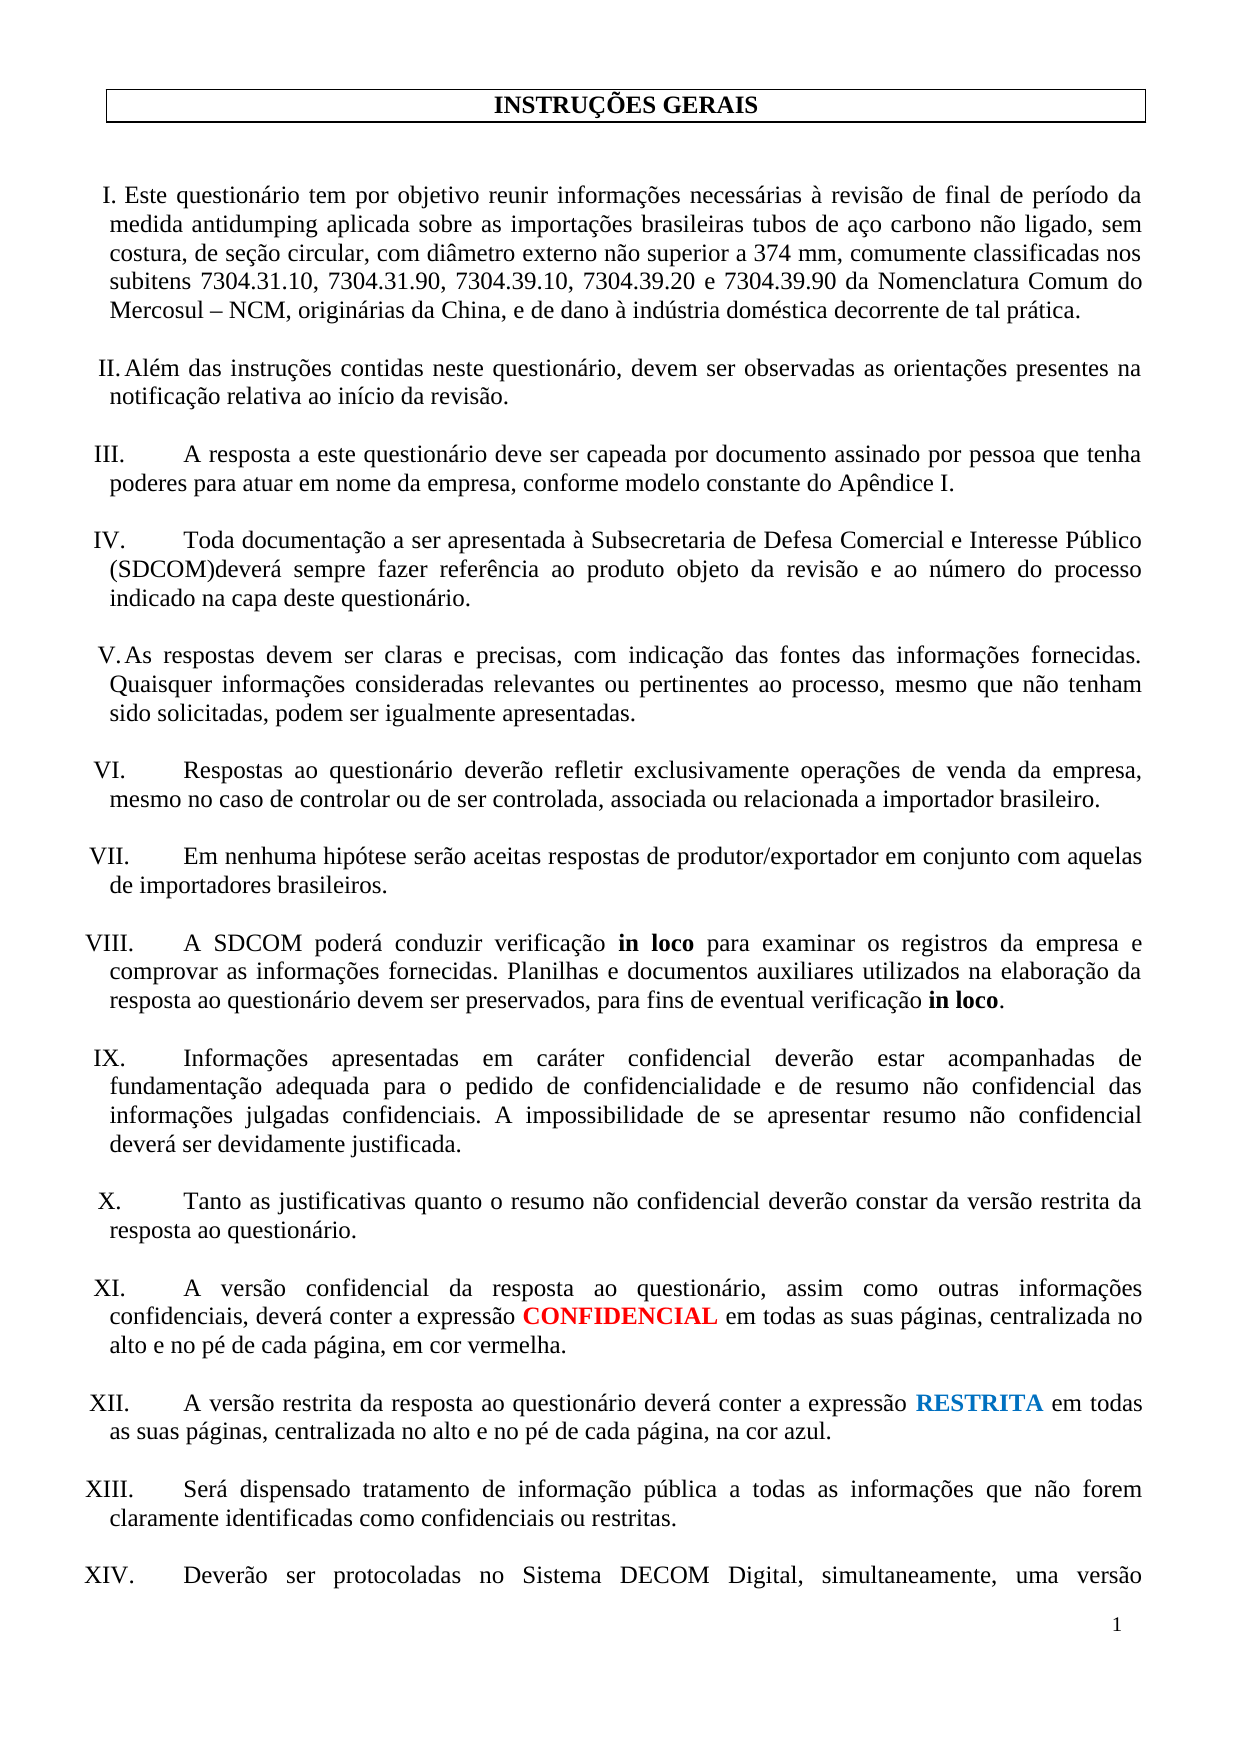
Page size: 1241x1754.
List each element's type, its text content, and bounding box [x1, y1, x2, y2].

list Tanto as justificativas quanto o resumo não confidencial deverão constar da versão restrita da resposta ao questionário. [109, 1186, 1143, 1244]
list A resposta a este questionário deve ser capeada por documento assinado por pessoa que tenha poderes para atuar em nome da empresa, conforme modelo constante do Apêndice I. [109, 439, 1143, 496]
list Além das instruções contidas neste questionário, devem ser observadas as orientações presentes na notificação relativa ao início da revisão. [109, 353, 1143, 410]
list As respostas devem ser claras e precisas, com indicação das fontes das informações fornecidas. Quaisquer informações consideradas relevantes ou pertinentes ao processo, mesmo que não tenham sido solicitadas, podem ser igualmente apresentadas. [109, 640, 1143, 726]
list Em nenhuma hipótese serão aceitas respostas de produtor/exportador em conjunto com aquelas de importadores brasileiros. [109, 841, 1143, 899]
list Será dispensado tratamento de informação pública a todas as informações que não forem claramente identificadas como confidenciais ou restritas. [109, 1474, 1143, 1531]
subtitle INSTRUÇÕES GERAIS [107, 90, 1145, 121]
list Informações apresentadas em caráter confidencial deverão estar acompanhadas de fundamentação adequada para o pedido de confidencialidade e de resumo não confidencial das informações julgadas confidenciais. A impossibilidade de se apresentar resumo não confidencial deverá ser devidamente justificada. [109, 1043, 1143, 1158]
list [109, 1560, 1143, 1589]
list A SDCOM poderá conduzir verificação in loco para examinar os registros da empresa e comprovar as informações fornecidas. Planilhas e documentos auxiliares utilizados na elaboração da resposta ao questionário devem ser preservados, para fins de eventual verificação in loco. [109, 928, 1143, 1014]
list Este questionário tem por objetivo reunir informações necessárias à revisão de final de período da medida antidumping aplicada sobre as importações brasileiras tubos de aço carbono não ligado, sem costura, de seção circular, com diâmetro externo não superior a 374 mm, comumente classificadas nos subitens 7304.31.10, 7304.31.90, 7304.39.10, 7304.39.20 e 7304.39.90 da Nomenclatura Comum do Mercosul – NCM, originárias da China, e de dano à indústria doméstica decorrente de tal prática. [109, 180, 1143, 324]
list A versão confidencial da resposta ao questionário, assim como outras informações confidenciais, deverá conter a expressão CONFIDENCIAL em todas as suas páginas, centralizada no alto e no pé de cada página, em cor vermelha. [109, 1273, 1143, 1359]
list A versão restrita da resposta ao questionário deverá conter a expressão RESTRITA em todas as suas páginas, centralizada no alto e no pé de cada página, na cor azul. [109, 1388, 1143, 1445]
list Respostas ao questionário deverão refletir exclusivamente operações de venda da empresa, mesmo no caso de controlar ou de ser controlada, associada ou relacionada a importador brasileiro. [109, 755, 1143, 813]
list Toda documentação a ser apresentada à Subsecretaria de Defesa Comercial e Interesse Público (SDCOM)deverá sempre fazer referência ao produto objeto da revisão e ao número do processo indicado na capa deste questionário. [109, 525, 1143, 611]
